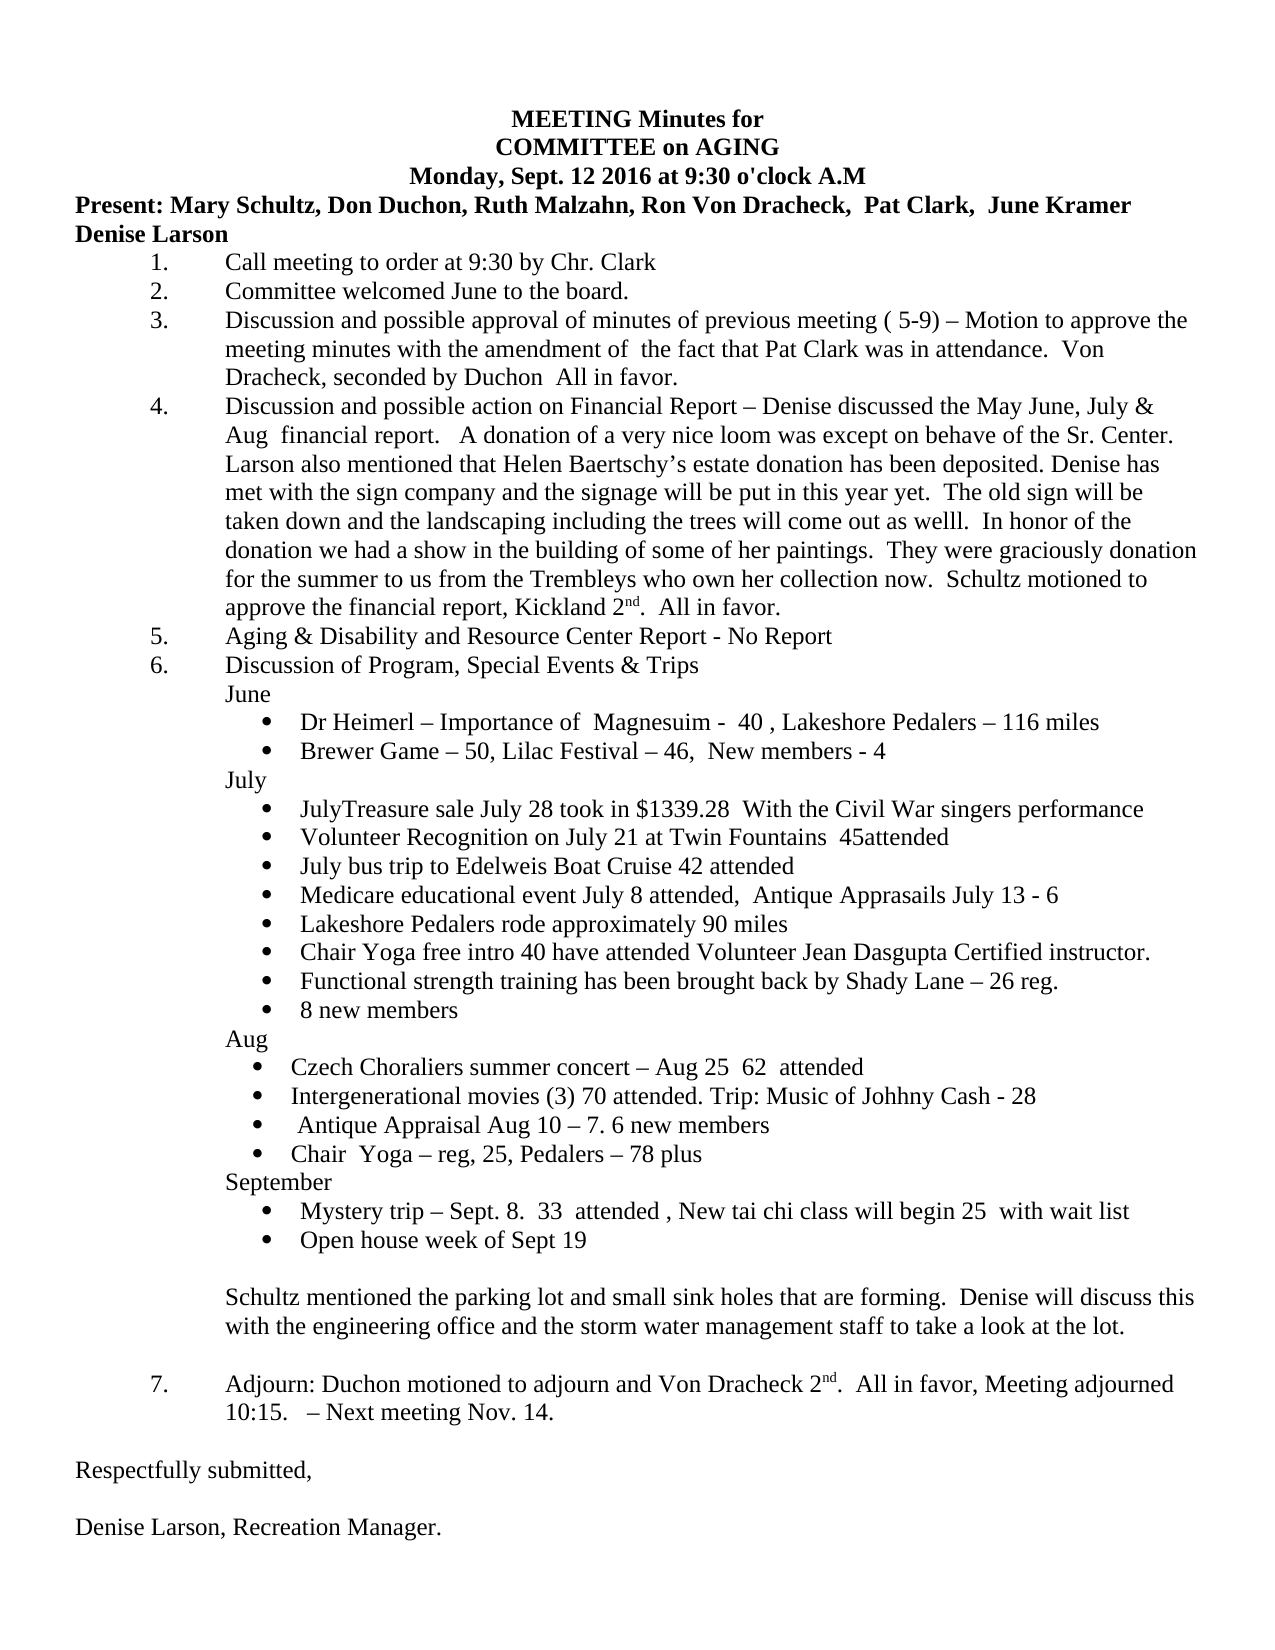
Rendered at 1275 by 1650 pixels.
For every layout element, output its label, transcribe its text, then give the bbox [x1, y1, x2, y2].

text Aug [150, 1024, 1200, 1052]
text September [225, 1167, 1200, 1196]
text Respectfully submitted, [75, 1455, 1200, 1484]
text MEETING Minutes for [75, 104, 1200, 132]
text Schultz mentioned the parking lot and small sink holes that are forming. Denise will discuss this with the engineering office and the storm water management staff to take a look at the lot. [225, 1282, 1200, 1340]
list Mystery trip – Sept. 8. 33 attended , New tai chi class will begin 25 with wait list [262, 1196, 1200, 1225]
text June [225, 679, 1200, 707]
list Dr Heimerl – Importance of Magnesuim - 40 , Lakeshore Pedalers – 116 miles [262, 707, 1200, 736]
list Aging & Disability and Resource Center Report - No Report [150, 621, 1200, 650]
list July bus trip to Edelweis Boat Cruise 42 attended [262, 851, 1200, 880]
list Adjourn: Duchon motioned to adjourn and Von Dracheck 2nd. All in favor, Meeting adjourned 10:15. – Next meeting Nov. 14. [150, 1369, 1200, 1426]
text July [225, 765, 1200, 794]
list Lakeshore Pedalers rode approximately 90 miles [262, 909, 1200, 937]
list Brewer Game – 50, Lilac Festival – 46, New members - 4 [262, 736, 1200, 765]
list Intergenerational movies (3) 70 attended. Trip: Music of Johhny Cash - 28 [253, 1081, 1200, 1110]
list Call meeting to order at 9:30 by Chr. Clark [150, 247, 1200, 276]
text Monday, Sept. 12 2016 at 9:30 o'clock A.M [75, 161, 1200, 190]
list Committee welcomed June to the board. [150, 276, 1200, 305]
list Discussion of Program, Special Events & Trips [150, 650, 1200, 679]
text Denise Larson, Recreation Manager. [75, 1512, 1200, 1541]
list 8 new members [262, 995, 1200, 1024]
text Present: Mary Schultz, Don Duchon, Ruth Malzahn, Ron Von Dracheck, Pat Clark, June Kramer Denise Larson [75, 190, 1200, 247]
list Medicare educational event July 8 attended, Antique Apprasails July 13 - 6 [262, 880, 1200, 909]
list Functional strength training has been brought back by Shady Lane – 26 reg. [262, 966, 1200, 995]
list Antique Appraisal Aug 10 – 7. 6 new members [253, 1110, 1200, 1139]
list JulyTreasure sale July 28 took in $1339.28 With the Civil War singers performance [262, 794, 1200, 822]
list Discussion and possible approval of minutes of previous meeting ( 5-9) – Motion to approve the meeting minutes with the amendment of the fact that Pat Clark was in attendance. Von Dracheck, seconded by Duchon All in favor. [150, 305, 1200, 391]
list Open house week of Sept 19 [262, 1225, 1200, 1254]
list Czech Choraliers summer concert – Aug 25 62 attended [253, 1052, 1200, 1081]
list Chair Yoga – reg, 25, Pedalers – 78 plus [253, 1139, 1200, 1167]
text COMMITTEE on AGING [75, 132, 1200, 161]
list Volunteer Recognition on July 21 at Twin Fountains 45attended [262, 822, 1200, 851]
list Chair Yoga free intro 40 have attended Volunteer Jean Dasgupta Certified instructor. [262, 937, 1200, 966]
list Discussion and possible action on Financial Report – Denise discussed the May June, July & Aug financial report. A donation of a very nice loom was except on behave of the Sr. Center. Larson also mentioned that Helen Baertschy’s estate donation has been deposited. Denise has met with the sign company and the signage will be put in this year yet. The old sign will be taken down and the landscaping including the trees will come out as welll. In honor of the donation we had a show in the building of some of her paintings. They were graciously donation for the summer to us from the Trembleys who own her collection now. Schultz motioned to approve the financial report, Kickland 2nd. All in favor. [150, 391, 1200, 621]
